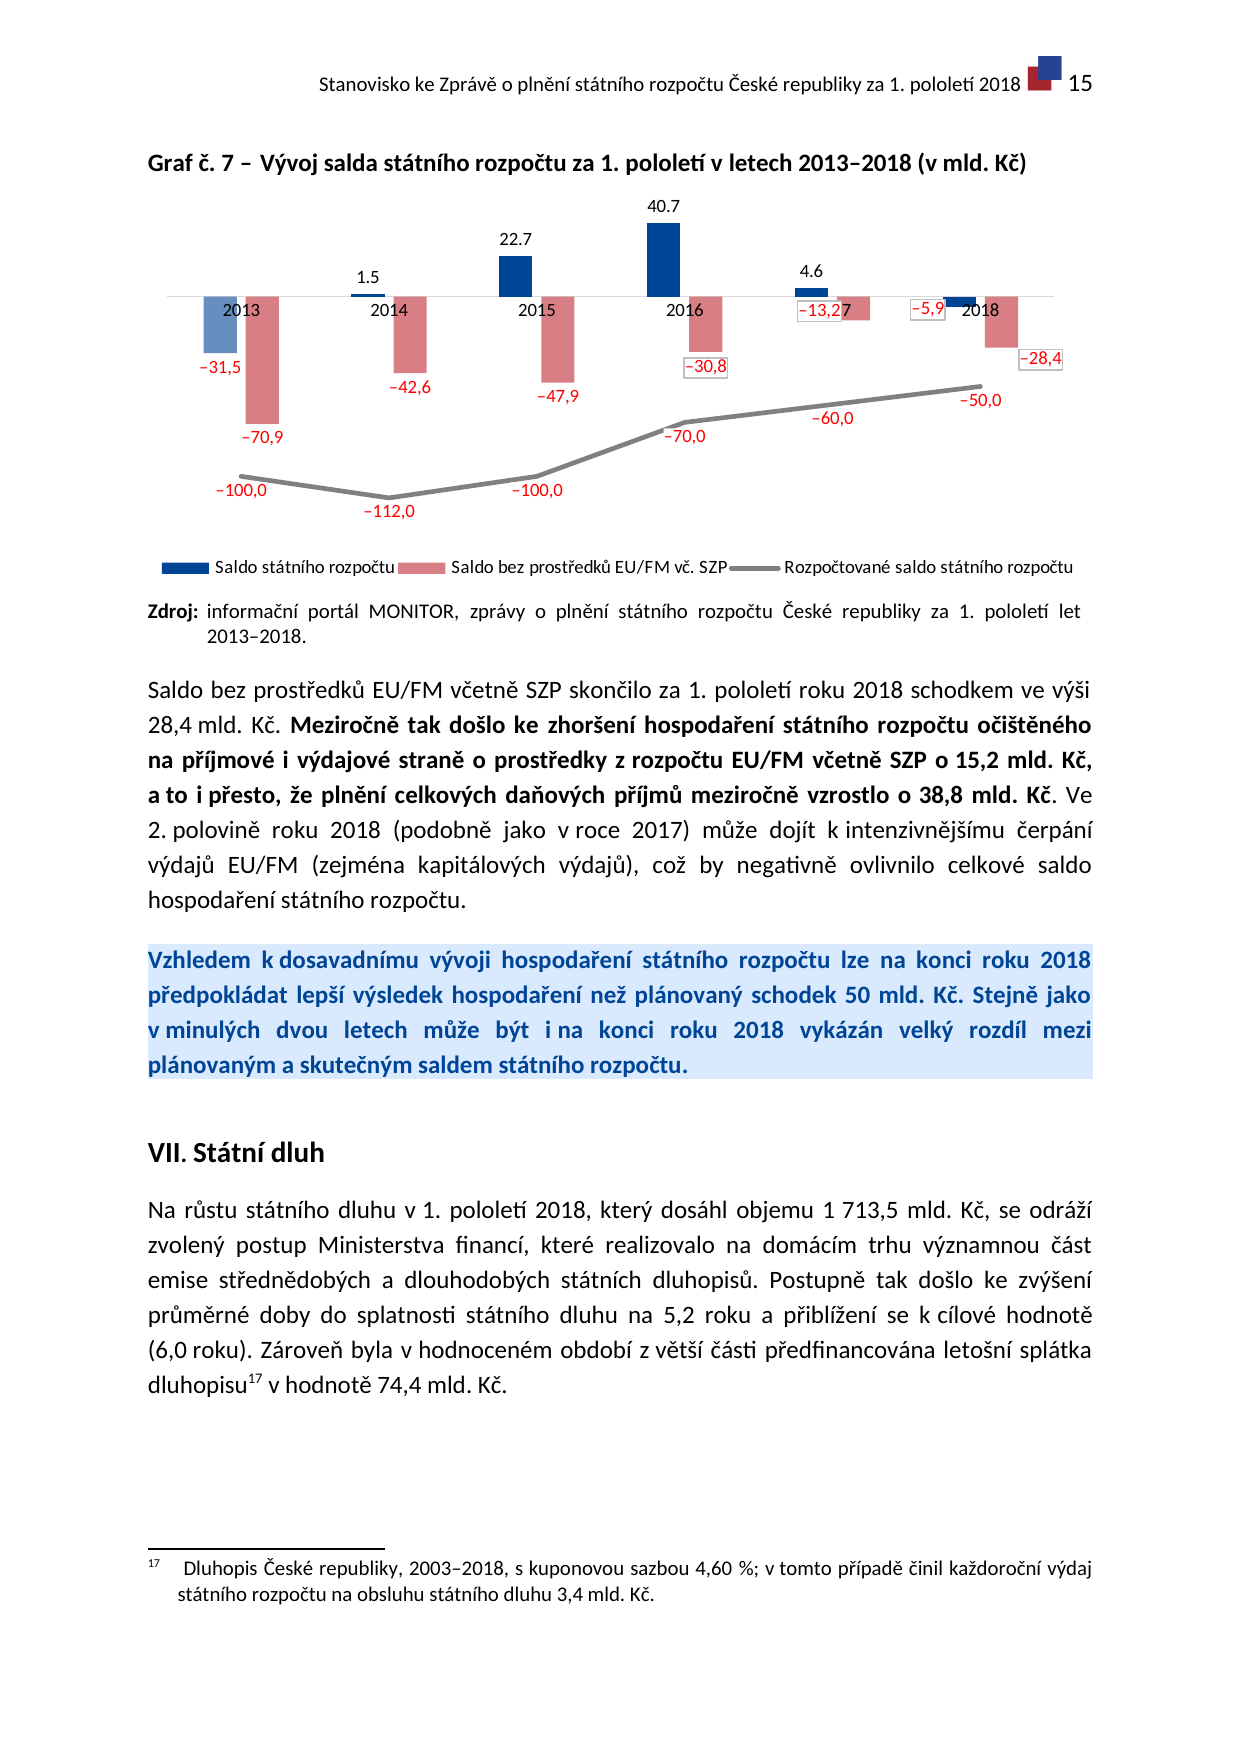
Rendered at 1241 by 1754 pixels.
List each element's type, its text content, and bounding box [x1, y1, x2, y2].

text Na růstu státního dluhu v 1. pololetí 2018, který dosáhl objemu 1 713,5 mld. Kč, se odráží zvolený postup Ministerstva financí, které realizovalo na domácím trhu významnou část emise střednědobých a dlouhodobých státních dluhopisů. Postupně tak došlo ke zvýšení průměrné doby do splatnosti státního dluhu na 5,2 roku a přiblížení se k cílové hodnotě (6,0 roku). Zároveň byla v hodnoceném období z větší části předfinancována letošní splátka dluhopisu v hodnotě 74,4 mld. Kč. [148, 1195, 1093, 1400]
text Vzhledem k dosavadnímu vývoji hospodaření státního rozpočtu lze na konci roku 2018 předpokládat lepší výsledek hospodaření než plánovaný schodek 50 mld. Kč. Stejně jako v minulých dvou letech může být i na konci roku 2018 vykázán velký rozdíl mezi plánovaným a skutečným saldem státního rozpočtu. [148, 944, 1093, 1079]
text Zdroj: informační portál MONITOR, zprávy o plnění státního rozpočtu České republiky za 1. pololetí let 2013–2018. [148, 598, 1093, 649]
subtitle VII. Státní dluh [148, 1134, 1093, 1170]
text Saldo bez prostředků EU/FM včetně SZP skončilo za 1. pololetí roku 2018 schodkem ve výši 28,4 mld. Kč. Meziročně tak došlo ke zhoršení hospodaření státního rozpočtu očištěného na příjmové i výdajové straně o prostředky z rozpočtu EU/FM včetně SZP o 15,2 mld. Kč, a to i přesto, že plnění celkových daňových příjmů meziročně vzrostlo o 38,8 mld. Kč. Ve 2. polovině roku 2018 (podobně jako v roce 2017) může dojít k intenzivnějšímu čerpání výdajů EU/FM (zejména kapitálových výdajů), což by negativně ovlivnilo celkové saldo hospodaření státního rozpočtu. [148, 674, 1093, 914]
text Graf č. 7 – Vývoj salda státního rozpočtu za 1. pololetí v letech 2013–2018 (v mld. Kč) [148, 148, 1093, 178]
picture [1027, 56, 1062, 92]
